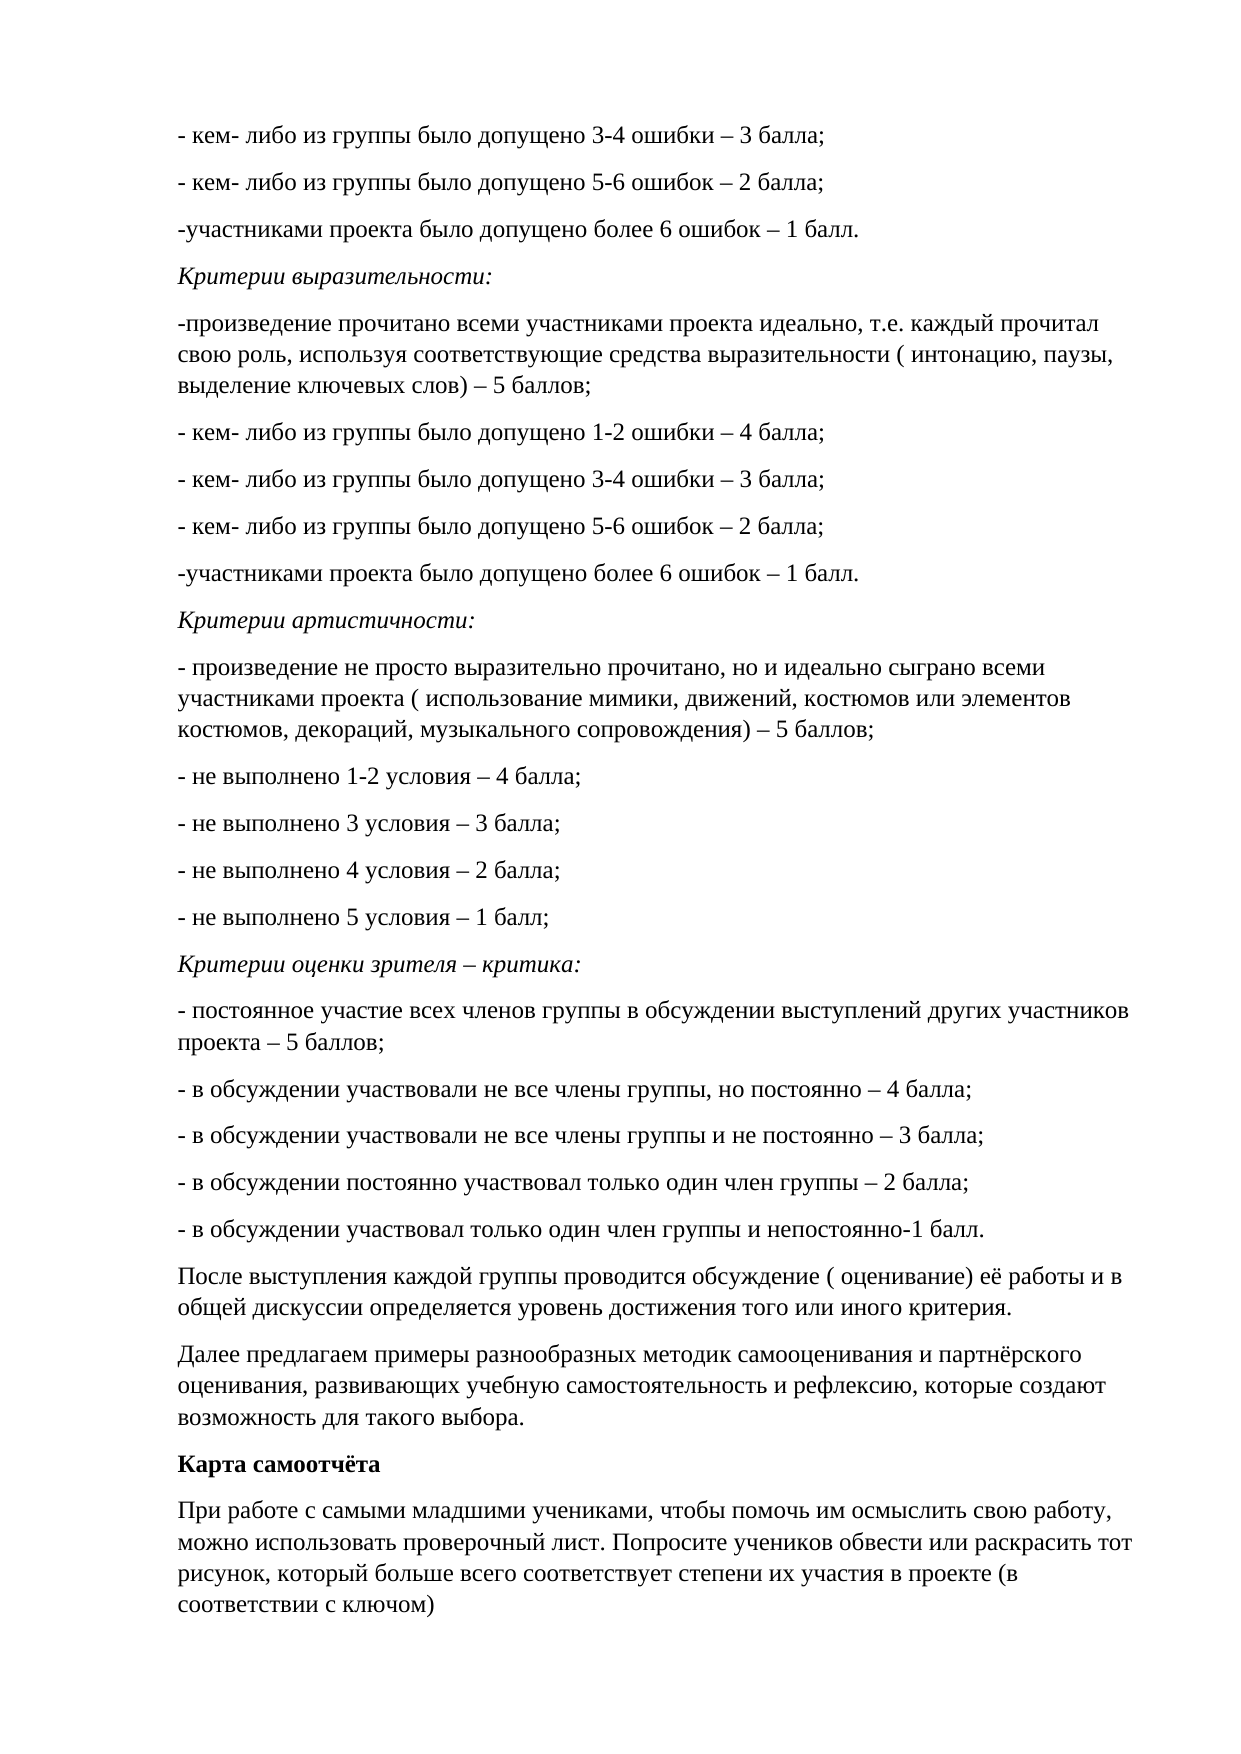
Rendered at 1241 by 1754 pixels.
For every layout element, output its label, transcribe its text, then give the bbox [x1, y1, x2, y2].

text - произведение не просто выразительно прочитано, но и идеально сыграно всеми участниками проекта ( использование мимики, движений, костюмов или элементов костюмов, декораций, музыкального сопровождения) – 5 баллов; [177, 649, 1152, 743]
text - в обсуждении постоянно участвовал только один член группы – 2 балла; [177, 1165, 1152, 1196]
text Критерии выразительности: [177, 259, 1152, 290]
text - кем- либо из группы было допущено 3-4 ошибки – 3 балла; [177, 462, 1152, 493]
text - в обсуждении участвовали не все члены группы, но постоянно – 4 балла; [177, 1071, 1152, 1102]
text Критерии оценки зрителя – критика: [177, 946, 1152, 977]
text После выступления каждой группы проводится обсуждение ( оценивание) её работы и в общей дискуссии определяется уровень достижения того или иного критерия. [177, 1259, 1152, 1321]
text -участниками проекта было допущено более 6 ошибок – 1 балл. [177, 556, 1152, 587]
text - не выполнено 5 условия – 1 балл; [177, 899, 1152, 931]
text - кем- либо из группы было допущено 5-6 ошибок – 2 балла; [177, 165, 1152, 196]
text Далее предлагаем примеры разнообразных методик самооценивания и партнёрского оценивания, развивающих учебную самостоятельность и рефлексию, которые создают возможность для такого выбора. [177, 1337, 1152, 1431]
text - в обсуждении участвовал только один член группы и непостоянно-1 балл. [177, 1212, 1152, 1243]
text - в обсуждении участвовали не все члены группы и не постоянно – 3 балла; [177, 1118, 1152, 1149]
text -участниками проекта было допущено более 6 ошибок – 1 балл. [177, 212, 1152, 243]
text - не выполнено 4 условия – 2 балла; [177, 852, 1152, 884]
text При работе с самыми младшими учениками, чтобы помочь им осмыслить свою работу, можно использовать проверочный лист. Попросите учеников обвести или раскрасить тот рисунок, который больше всего соответствует степени их участия в проекте (в соответствии с ключом) [177, 1493, 1152, 1618]
text - кем- либо из группы было допущено 1-2 ошибки – 4 балла; [177, 415, 1152, 446]
text Критерии артистичности: [177, 602, 1152, 634]
text - кем- либо из группы было допущено 5-6 ошибок – 2 балла; [177, 509, 1152, 540]
text - кем- либо из группы было допущено 3-4 ошибки – 3 балла; [177, 118, 1152, 149]
text -произведение прочитано всеми участниками проекта идеально, т.е. каждый прочитал свою роль, используя соответствующие средства выразительности ( интонацию, паузы, выделение ключевых слов) – 5 баллов; [177, 306, 1152, 399]
text Карта самоотчёта [177, 1446, 1152, 1477]
text - не выполнено 3 условия – 3 балла; [177, 806, 1152, 837]
text - не выполнено 1-2 условия – 4 балла; [177, 759, 1152, 790]
text - постоянное участие всех членов группы в обсуждении выступлений других участников проекта – 5 баллов; [177, 993, 1152, 1056]
